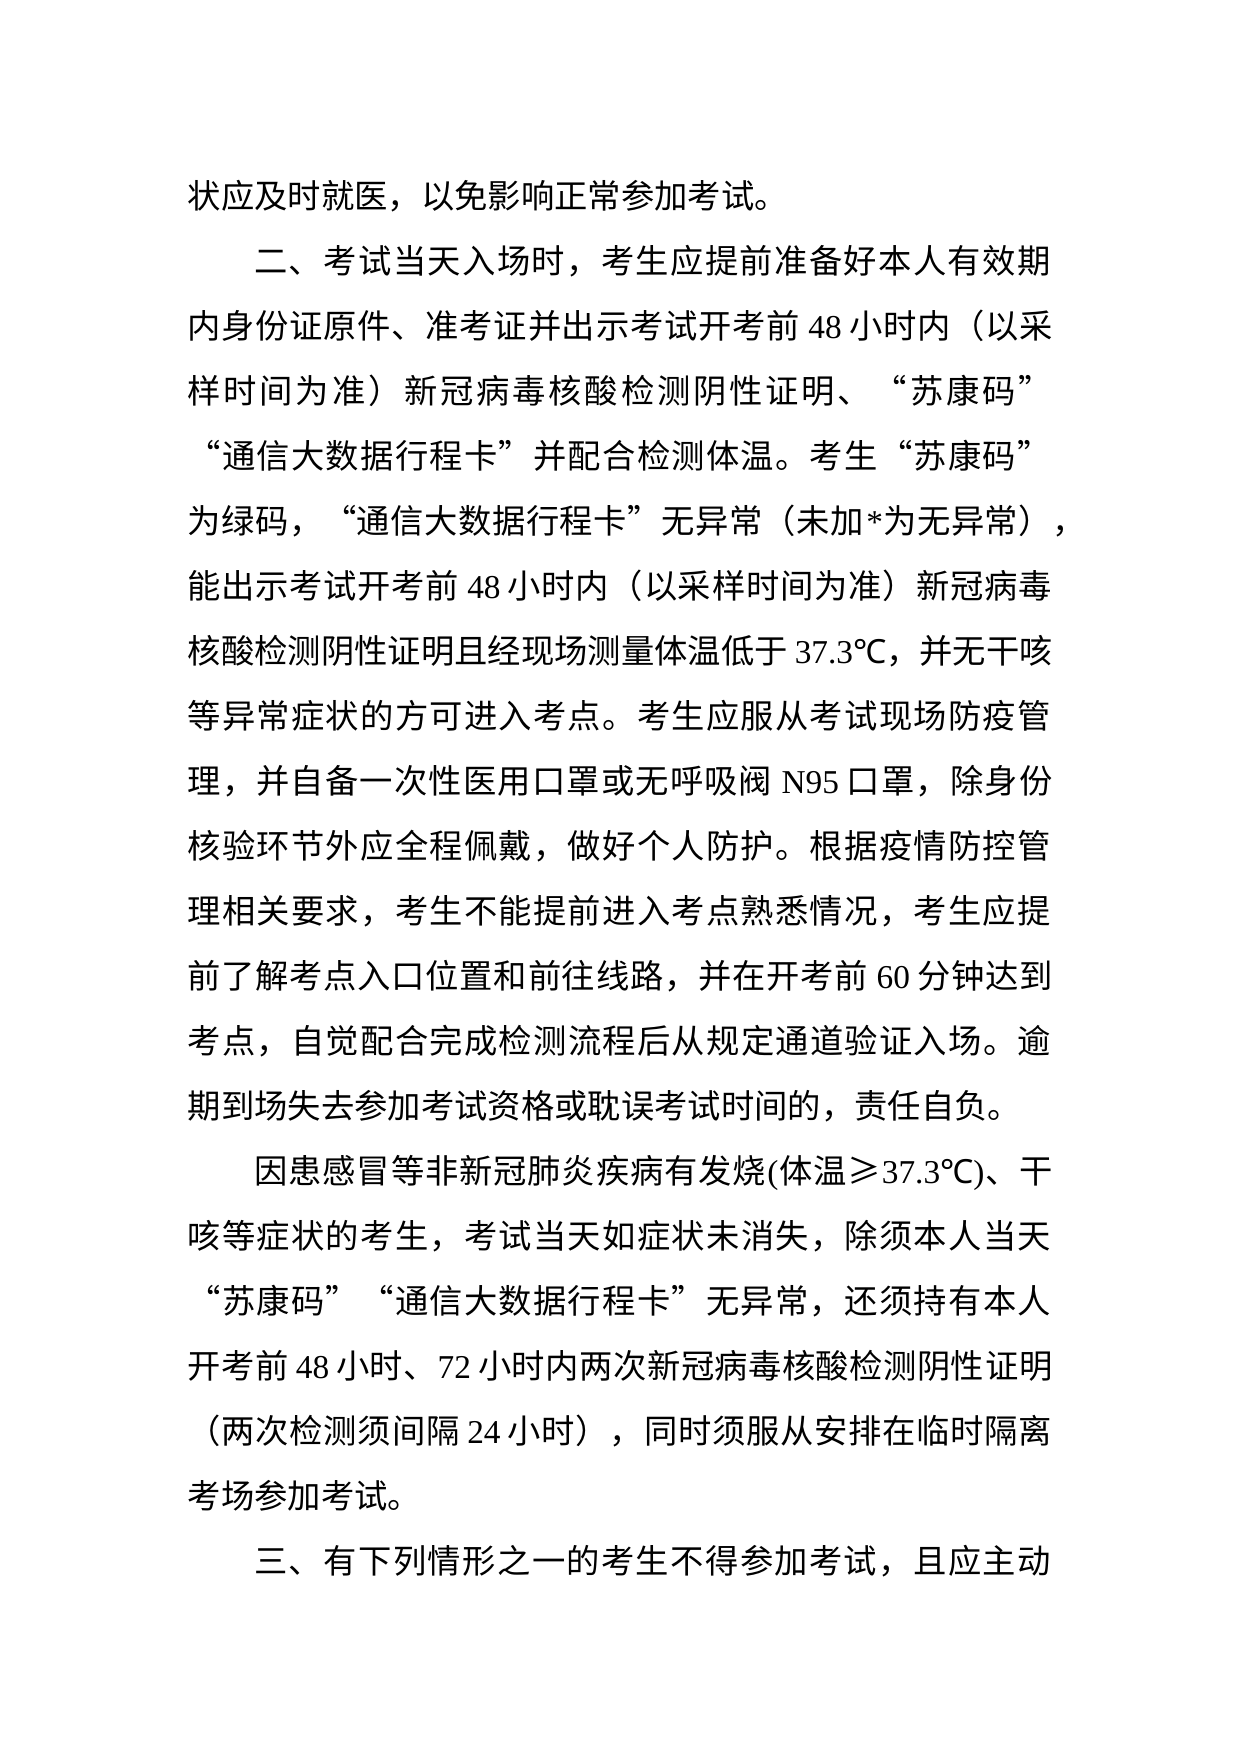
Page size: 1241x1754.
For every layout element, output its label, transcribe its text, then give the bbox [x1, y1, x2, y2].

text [187, 1527, 1053, 1592]
text 因患感冒等非新冠肺炎疾病有发烧(体温≥37.3℃)、干咳等症状的考生，考试当天如症状未消失，除须本人当天“苏康码”“通信大数据行程卡”无异常，还须持有本人开考前48小时、72小时内两次新冠病毒核酸检测阴性证明（两次检测须间隔24小时），同时须服从安排在临时隔离考场参加考试。 [187, 1137, 1053, 1527]
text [187, 162, 1053, 227]
text 二、考试当天入场时，考生应提前准备好本人有效期内身份证原件、准考证并出示考试开考前48小时内（以采样时间为准）新冠病毒核酸检测阴性证明、“苏康码”“通信大数据行程卡”并配合检测体温。考生“苏康码”为绿码，“通信大数据行程卡”无异常（未加*为无异常），能出示考试开考前48小时内（以采样时间为准）新冠病毒核酸检测阴性证明且经现场测量体温低于37.3℃，并无干咳等异常症状的方可进入考点。考生应服从考试现场防疫管理，并自备一次性医用口罩或无呼吸阀N95口罩，除身份核验环节外应全程佩戴，做好个人防护。根据疫情防控管理相关要求，考生不能提前进入考点熟悉情况，考生应提前了解考点入口位置和前往线路，并在开考前60分钟达到考点，自觉配合完成检测流程后从规定通道验证入场。逾期到场失去参加考试资格或耽误考试时间的，责任自负。 [187, 227, 1053, 1137]
